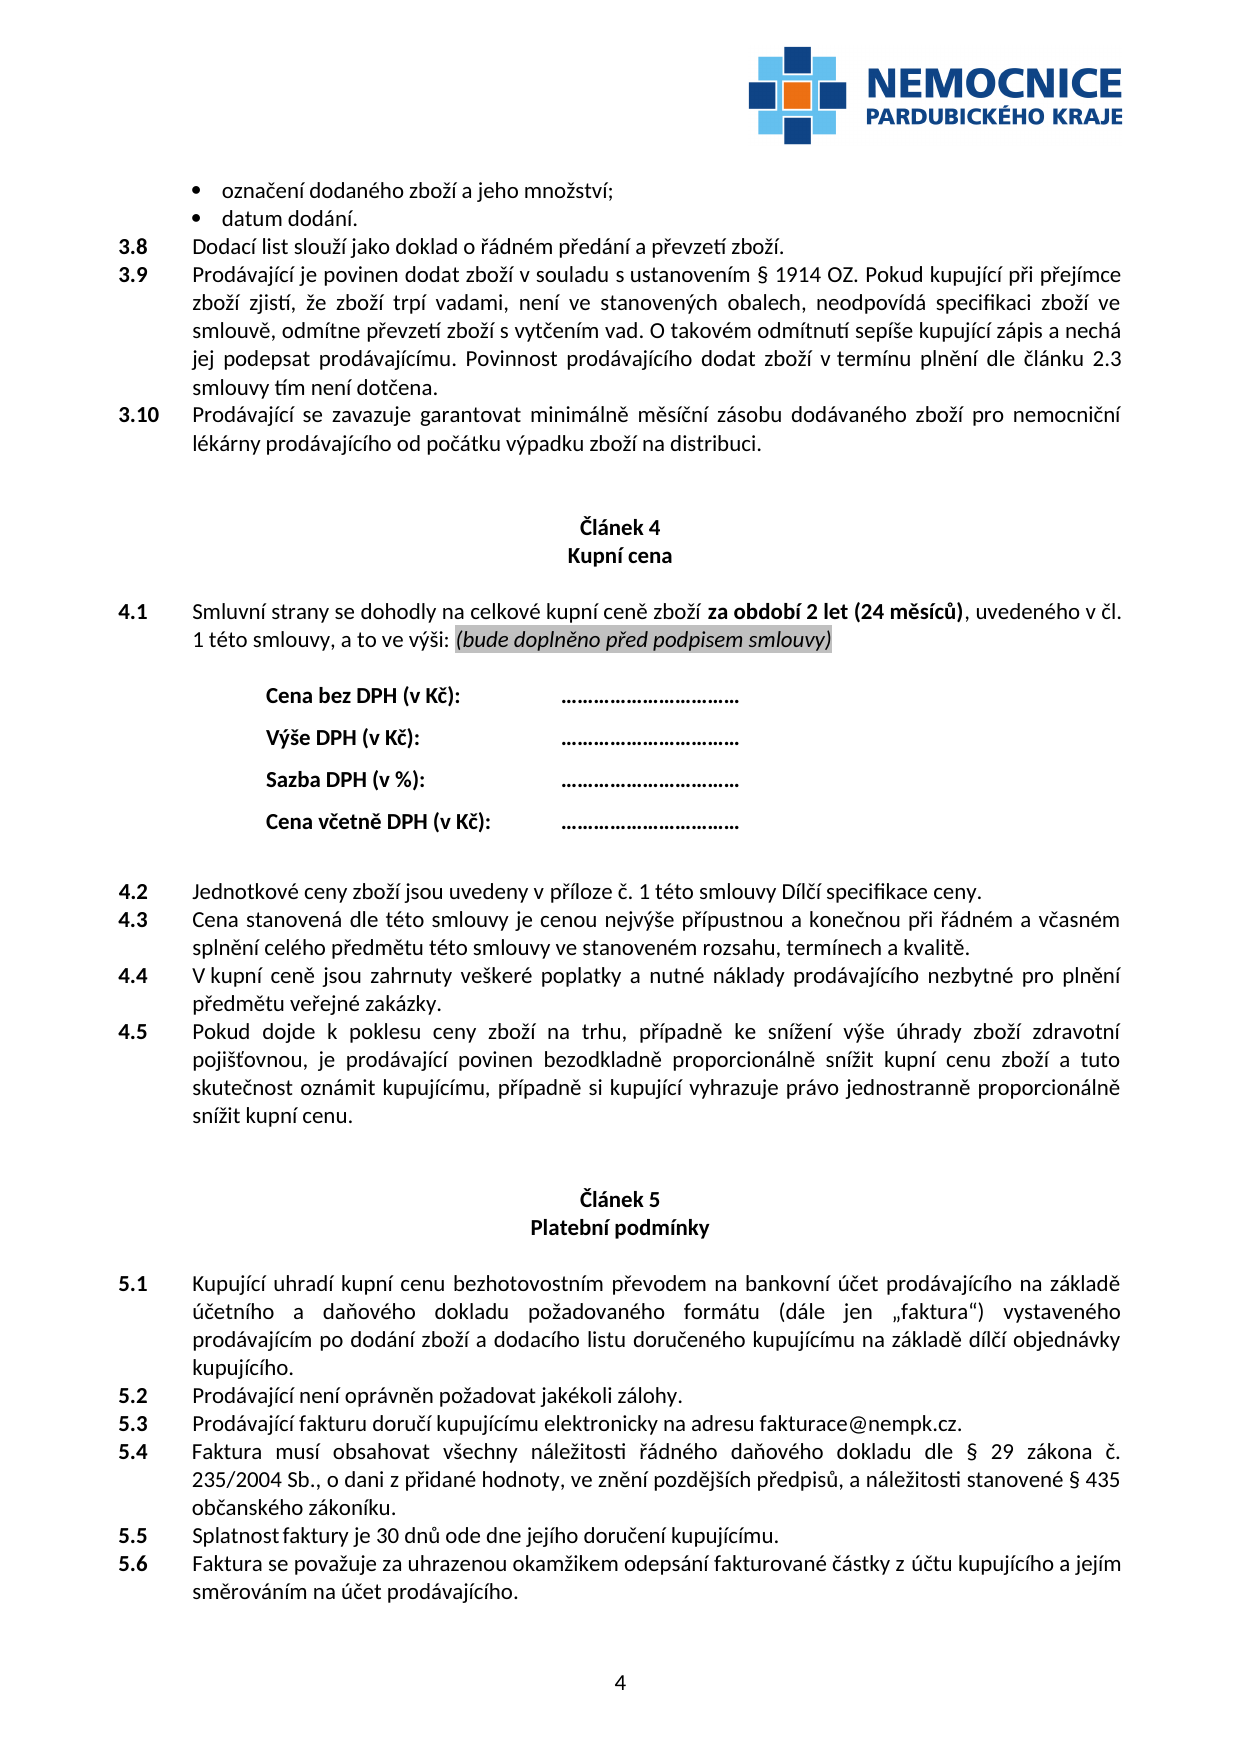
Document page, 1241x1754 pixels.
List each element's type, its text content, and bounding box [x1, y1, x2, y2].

text Cena bez DPH (v Kč): …………………………… [118, 681, 1122, 709]
text Sazba DPH (v %): …………………………… [118, 765, 1122, 793]
text Článek 4 [118, 513, 1122, 541]
list datum dodání. [192, 204, 1122, 232]
picture [747, 45, 1123, 146]
text Kupní cena [118, 541, 1122, 569]
text Cena včetně DPH (v Kč): …………………………… [118, 807, 1122, 835]
text 3.10 Prodávající se zavazuje garantovat minimálně měsíční zásobu dodávaného zboží pro nemocniční lékárny prodávajícího od počátku výpadku zboží na distribuci. [118, 401, 1122, 457]
text 5.1 Kupující uhradí kupní cenu bezhotovostním převodem na bankovní účet prodávajícího na základě účetního a daňového dokladu požadovaného formátu (dále jen „faktura“) vystaveného prodávajícím po dodání zboží a dodacího listu doručeného kupujícímu na základě dílčí objednávky kupujícího. [118, 1269, 1122, 1381]
text 5.4 Faktura musí obsahovat všechny náležitosti řádného daňového dokladu dle § 29 zákona č. 235/2004 Sb., o dani z přidané hodnoty, ve znění pozdějších předpisů, a náležitosti stanovené § 435 občanského zákoníku. [118, 1437, 1122, 1521]
text 5.3 Prodávající fakturu doručí kupujícímu elektronicky na adresu fakturace@nempk.cz. [118, 1409, 1122, 1437]
text 3.8 Dodací list slouží jako doklad o řádném předání a převzetí zboží. [118, 232, 1122, 261]
text 4.2 Jednotkové ceny zboží jsou uvedeny v příloze č. 1 této smlouvy Dílčí specifikace ceny. [118, 877, 1122, 905]
text 5.6 Faktura se považuje za uhrazenou okamžikem odepsání fakturované částky z účtu kupujícího a jejím směrováním na účet prodávajícího. [118, 1549, 1122, 1605]
text 4.1 Smluvní strany se dohodly na celkové kupní ceně zboží za období 2 let (24 měsíců), uvedeného v čl. 1 této smlouvy, a to ve výši: (bude doplněno před podpisem smlouvy) [118, 597, 1122, 653]
text Platební podmínky [118, 1213, 1122, 1241]
list označení dodaného zboží a jeho množství; [192, 176, 1122, 204]
text 5.2 Prodávající není oprávněn požadovat jakékoli zálohy. [118, 1381, 1122, 1409]
text 4.4 V kupní ceně jsou zahrnuty veškeré poplatky a nutné náklady prodávajícího nezbytné pro plnění předmětu veřejné zakázky. [118, 961, 1122, 1017]
text 4.3 Cena stanovená dle této smlouvy je cenou nejvýše přípustnou a konečnou při řádném a včasném splnění celého předmětu této smlouvy ve stanoveném rozsahu, termínech a kvalitě. [118, 905, 1122, 961]
text 5.5 Splatnost faktury je 30 dnů ode dne jejího doručení kupujícímu. [118, 1521, 1122, 1549]
text Článek 5 [118, 1185, 1122, 1213]
text Výše DPH (v Kč): …………………………… [118, 723, 1122, 751]
text 3.9 Prodávající je povinen dodat zboží v souladu s ustanovením § 1914 OZ. Pokud kupující při přejímce zboží zjistí, že zboží trpí vadami, není ve stanovených obalech, neodpovídá specifikaci zboží ve smlouvě, odmítne převzetí zboží s vytčením vad. O takovém odmítnutí sepíše kupující zápis a nechá jej podepsat prodávajícímu. Povinnost prodávajícího dodat zboží v termínu plnění dle článku 2.3 smlouvy tím není dotčena. [118, 261, 1122, 401]
text 4.5 Pokud dojde k poklesu ceny zboží na trhu, případně ke snížení výše úhrady zboží zdravotní pojišťovnou, je prodávající povinen bezodkladně proporcionálně snížit kupní cenu zboží a tuto skutečnost oznámit kupujícímu, případně si kupující vyhrazuje právo jednostranně proporcionálně snížit kupní cenu. [118, 1017, 1122, 1129]
